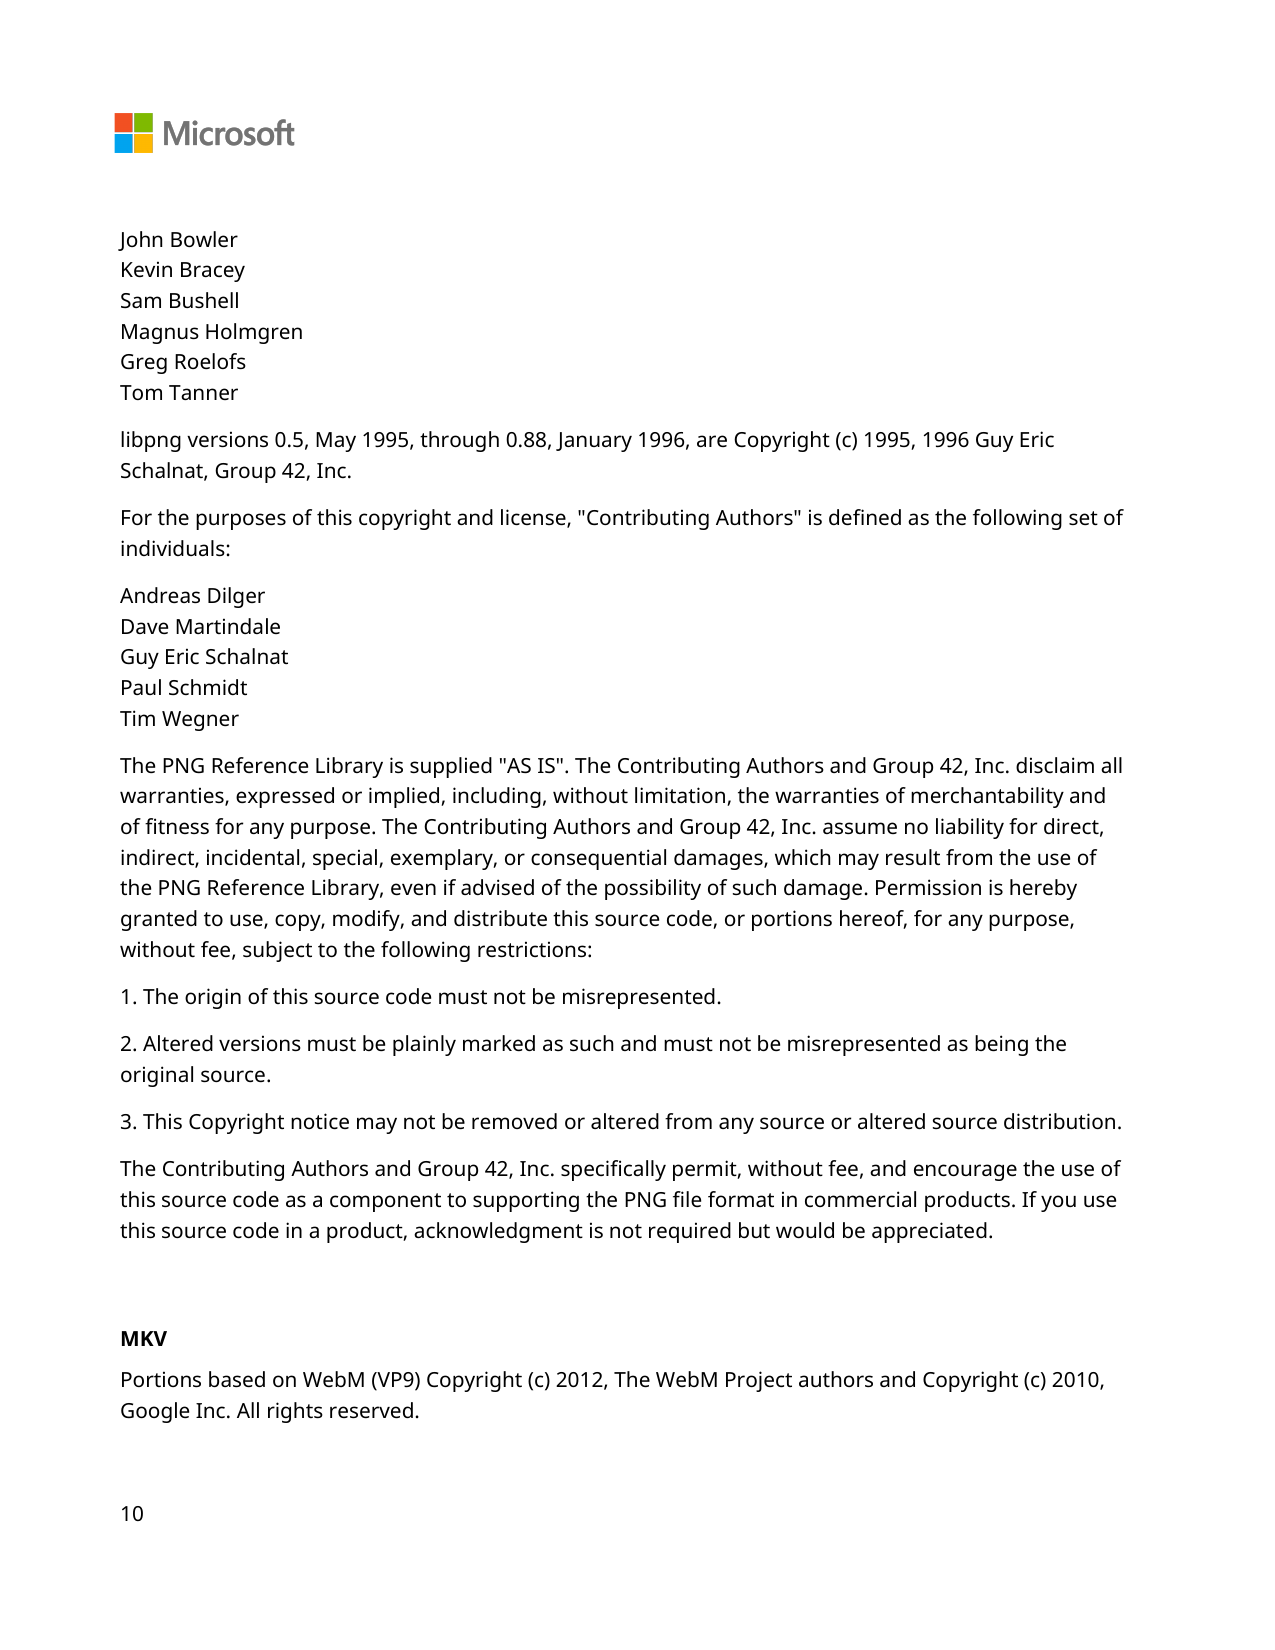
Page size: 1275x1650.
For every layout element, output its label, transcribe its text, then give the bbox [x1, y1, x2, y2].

text Andreas Dilger Dave Martindale Guy Eric Schalnat Paul Schmidt Tim Wegner [120, 581, 1125, 732]
text For the purposes of this copyright and license, "Contributing Authors" is defined as the following set of individuals: [120, 503, 1125, 562]
text The PNG Reference Library is supplied "AS IS". The Contributing Authors and Group 42, Inc. disclaim all warranties, expressed or implied, including, without limitation, the warranties of merchantability and of fitness for any purpose. The Contributing Authors and Group 42, Inc. assume no liability for direct, indirect, incidental, special, exemplary, or consequential damages, which may result from the use of the PNG Reference Library, even if advised of the possibility of such damage. Permission is hereby granted to use, copy, modify, and distribute this source code, or portions hereof, for any purpose, without fee, subject to the following restrictions: [120, 751, 1125, 963]
text John Bowler Kevin Bracey Sam Bushell Magnus Holmgren Greg Roelofs Tom Tanner [120, 225, 1125, 407]
text libpng versions 0.5, May 1995, through 0.88, January 1996, are Copyright (c) 1995, 1996 Guy Eric Schalnat, Group 42, Inc. [120, 425, 1125, 484]
text 3. This Copyright notice may not be removed or altered from any source or altered source distribution. [120, 1107, 1125, 1136]
text 1. The origin of this source code must not be misrepresented. [120, 982, 1125, 1011]
subtitle MKV [120, 1321, 1125, 1353]
text Portions based on WebM (VP9) Copyright (c) 2012, The WebM Project authors and Copyright (c) 2010, Google Inc. All rights reserved. [120, 1365, 1125, 1424]
text 2. Altered versions must be plainly marked as such and must not be misrepresented as being the original source. [120, 1029, 1125, 1088]
text The Contributing Authors and Group 42, Inc. specifically permit, without fee, and encourage the use of this source code as a component to supporting the PNG file format in commercial products. If you use this source code in a product, acknowledgment is not required but would be appreciated. [120, 1154, 1125, 1244]
picture [114, 113, 295, 153]
